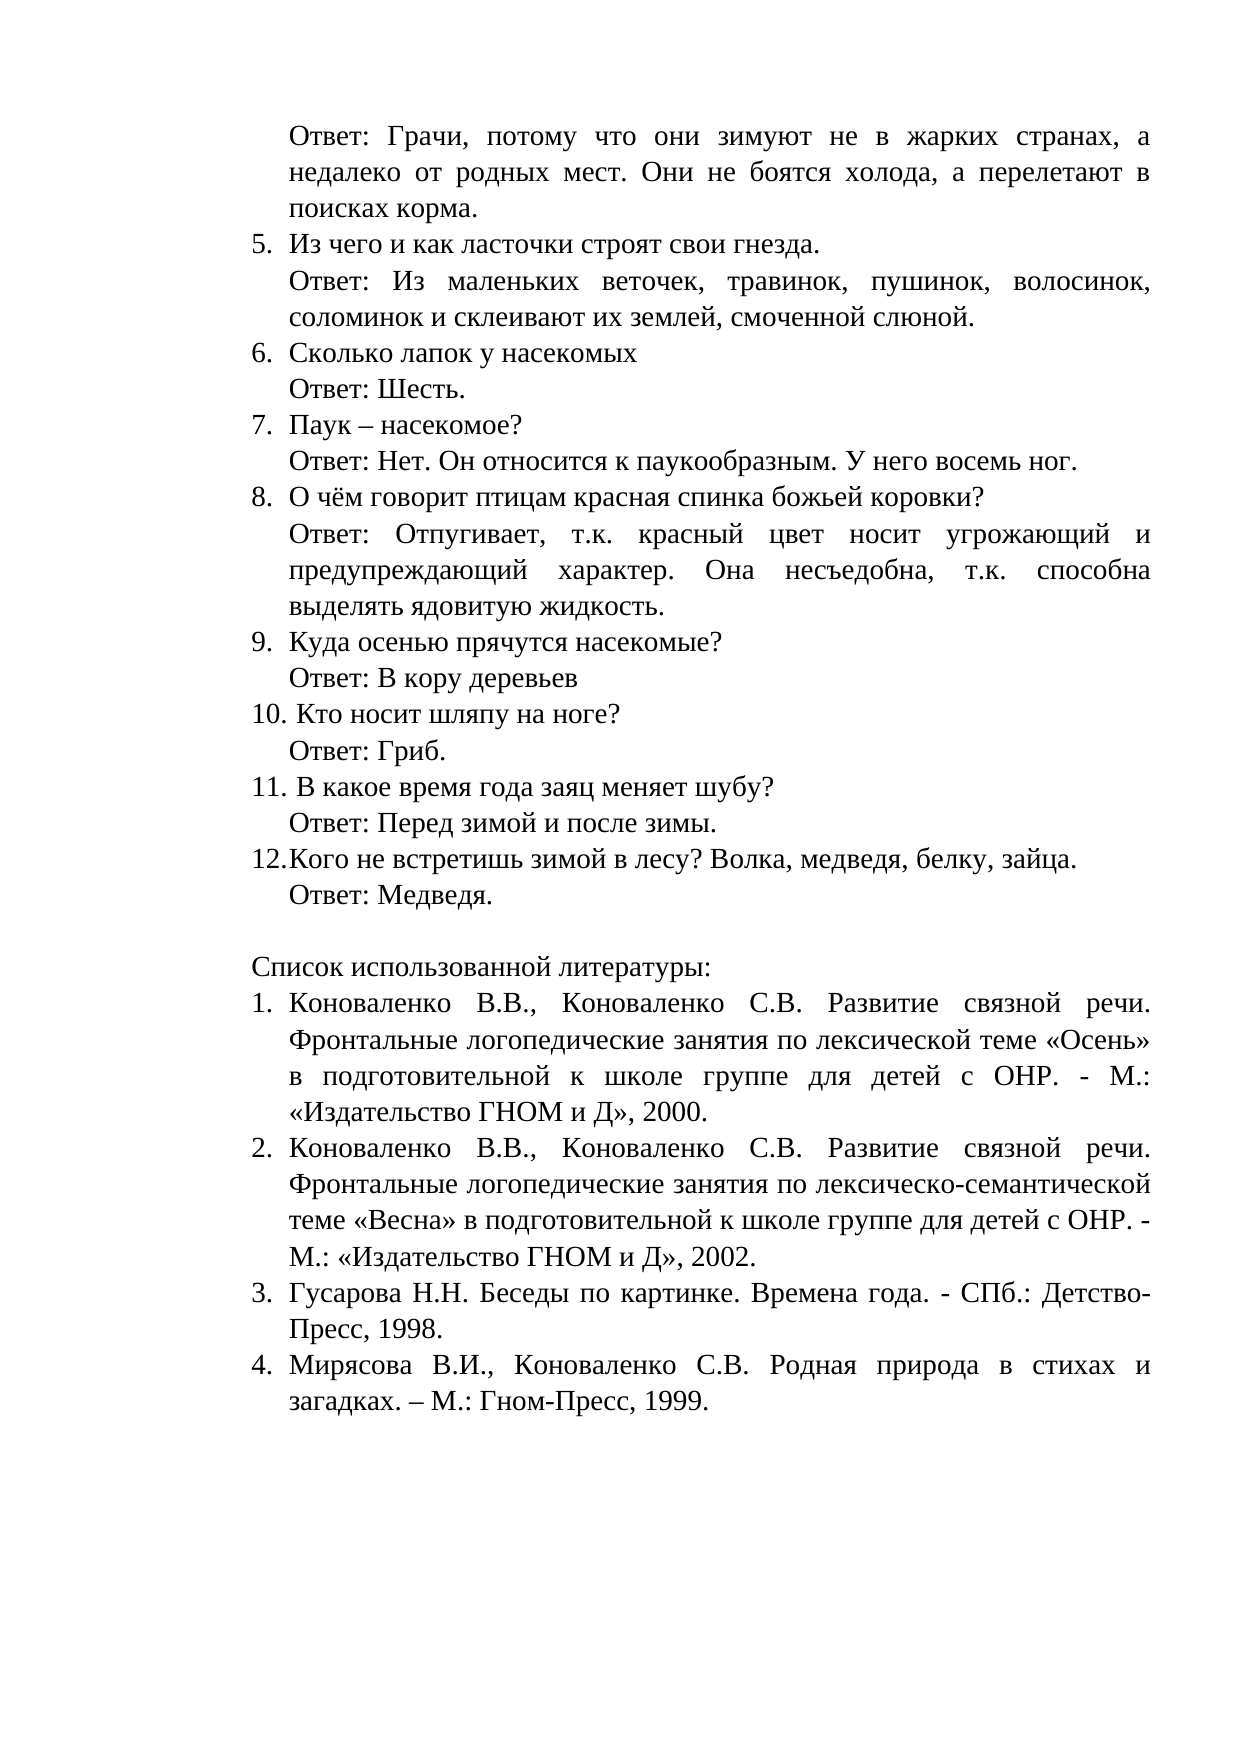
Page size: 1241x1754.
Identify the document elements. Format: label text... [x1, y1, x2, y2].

list Из чего и как ласточки строят свои гнезда. [251, 227, 1152, 260]
list Кто носит шляпу на ноге? [251, 696, 1152, 730]
list Ответ: Перед зимой и после зимы. [288, 805, 1152, 838]
list Коноваленко В.В., Коноваленко С.В. Развитие связной речи. Фронтальные логопедические занятия по лексической теме «Осень» в подготовительной к школе группе для детей с ОНР. - М.: «Издательство ГНОМ и Д», 2000. [251, 986, 1152, 1128]
list Ответ: Шесть. [288, 371, 1152, 405]
list О чём говорит птицам красная спинка божьей коровки? [251, 479, 1152, 513]
list Ответ: Из маленьких веточек, травинок, пушинок, волосинок, соломинок и склеивают их землей, смоченной слюной. [288, 263, 1152, 332]
list Ответ: Гриб. [288, 733, 1152, 766]
list Ответ: В кору деревьев [288, 660, 1152, 694]
list Куда осенью прячутся насекомые? [251, 624, 1152, 658]
list Сколько лапок у насекомых [251, 335, 1152, 368]
list Ответ: Грачи, потому что они зимуют не в жарких странах, а недалеко от родных мест. Они не боятся холода, а перелетают в поисках корма. [288, 118, 1152, 224]
list Кого не встретишь зимой в лесу? Волка, медведя, белку, зайца. [251, 841, 1152, 874]
list Гусарова Н.Н. Беседы по картинке. Времена года. - СПб.: Детство-Пресс, 1998. [251, 1275, 1152, 1344]
list Паук – насекомое? [251, 407, 1152, 441]
list В какое время года заяц меняет шубу? [251, 769, 1152, 802]
list Ответ: Медведя. [288, 877, 1152, 911]
list Ответ: Отпугивает, т.к. красный цвет носит угрожающий и предупреждающий характер. Она несъедобна, т.к. способна выделять ядовитую жидкость. [288, 516, 1152, 622]
list Мирясова В.И., Коноваленко С.В. Родная природа в стихах и загадках. – М.: Гном-Пресс, 1999. [251, 1347, 1152, 1417]
list Ответ: Нет. Он относится к паукообразным. У него восемь ног. [288, 443, 1152, 477]
text Список использованной литературы: [177, 949, 1152, 983]
list Коноваленко В.В., Коноваленко С.В. Развитие связной речи. Фронтальные логопедические занятия по лексическо-семантической теме «Весна» в подготовительной к школе группе для детей с ОНР. - М.: «Издательство ГНОМ и Д», 2002. [251, 1130, 1152, 1272]
